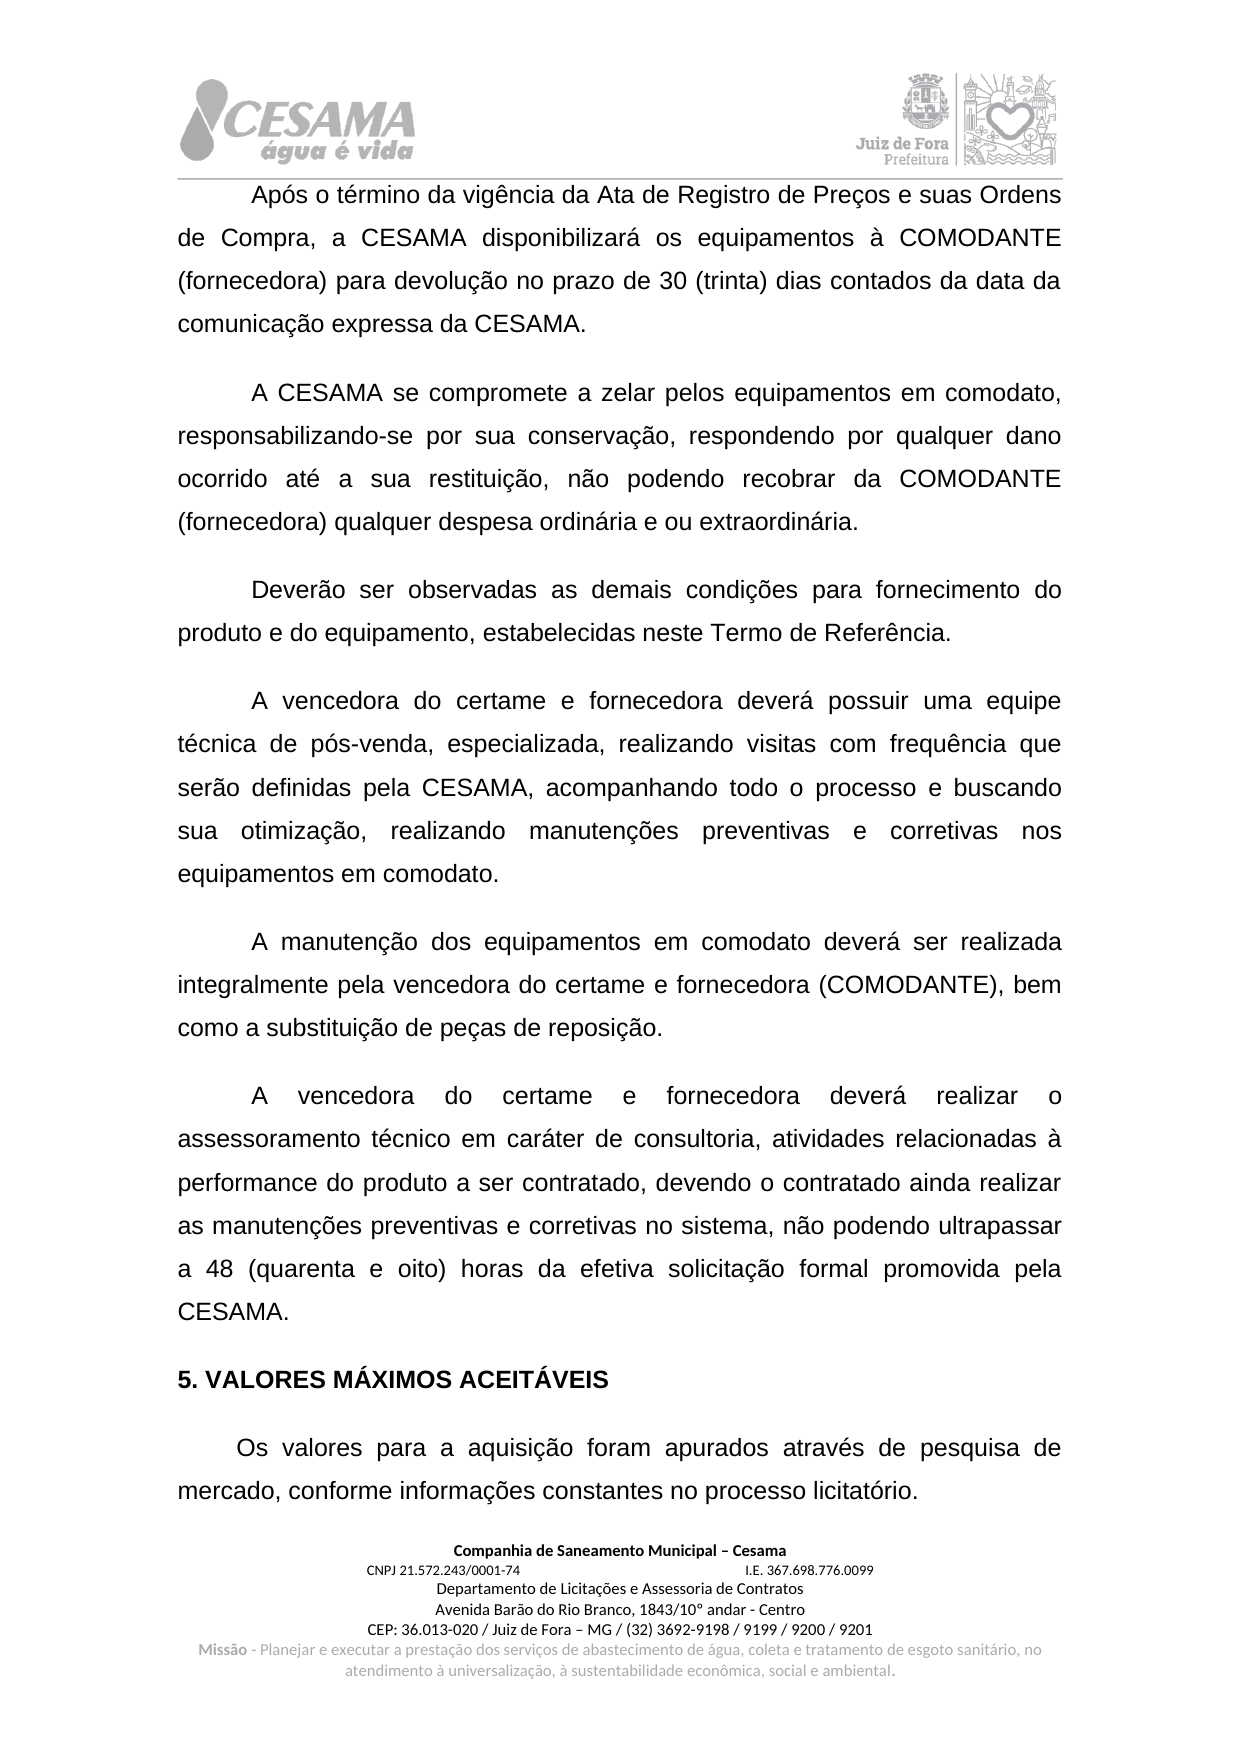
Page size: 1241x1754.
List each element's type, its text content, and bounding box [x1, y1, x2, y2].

text A vencedora do certame e fornecedora deverá realizar o assessoramento técnico em caráter de consultoria, atividades relacionadas à performance do produto a ser contratado, devendo o contratado ainda realizar as manutenções preventivas e corretivas no sistema, não podendo ultrapassar a 48 (quarenta e oito) horas da efetiva solicitação formal promovida pela CESAMA. [177, 1081, 1063, 1326]
text A manutenção dos equipamentos em comodato deverá ser realizada integralmente pela vencedora do certame e fornecedora (COMODANTE), bem como a substituição de peças de reposição. [177, 927, 1063, 1042]
text 5. VALORES MÁXIMOS ACEITÁVEIS [177, 1365, 1063, 1394]
text Deverão ser observadas as demais condições para fornecimento do produto e do equipamento, estabelecidas neste Termo de Referência. [177, 575, 1063, 647]
text A CESAMA se compromete a zelar pelos equipamentos em comodato, responsabilizando-se por sua conservação, respondendo por qualquer dano ocorrido até a sua restituição, não podendo recobrar da COMODANTE (fornecedora) qualquer despesa ordinária e ou extraordinária. [177, 377, 1063, 536]
picture [177, 73, 1063, 180]
text A vencedora do certame e fornecedora deverá possuir uma equipe técnica de pós-venda, especializada, realizando visitas com frequência que serão definidas pela CESAMA, acompanhando todo o processo e buscando sua otimização, realizando manutenções preventivas e corretivas nos equipamentos em comodato. [177, 686, 1063, 887]
text Os valores para a aquisição foram apurados através de pesquisa de mercado, conforme informações constantes no processo licitatório. [177, 1433, 1063, 1505]
text Após o término da vigência da Ata de Registro de Preços e suas Ordens de Compra, a CESAMA disponibilizará os equipamentos à COMODANTE (fornecedora) para devolução no prazo de 30 (trinta) dias contados da data da comunicação expressa da CESAMA. [177, 180, 1063, 338]
